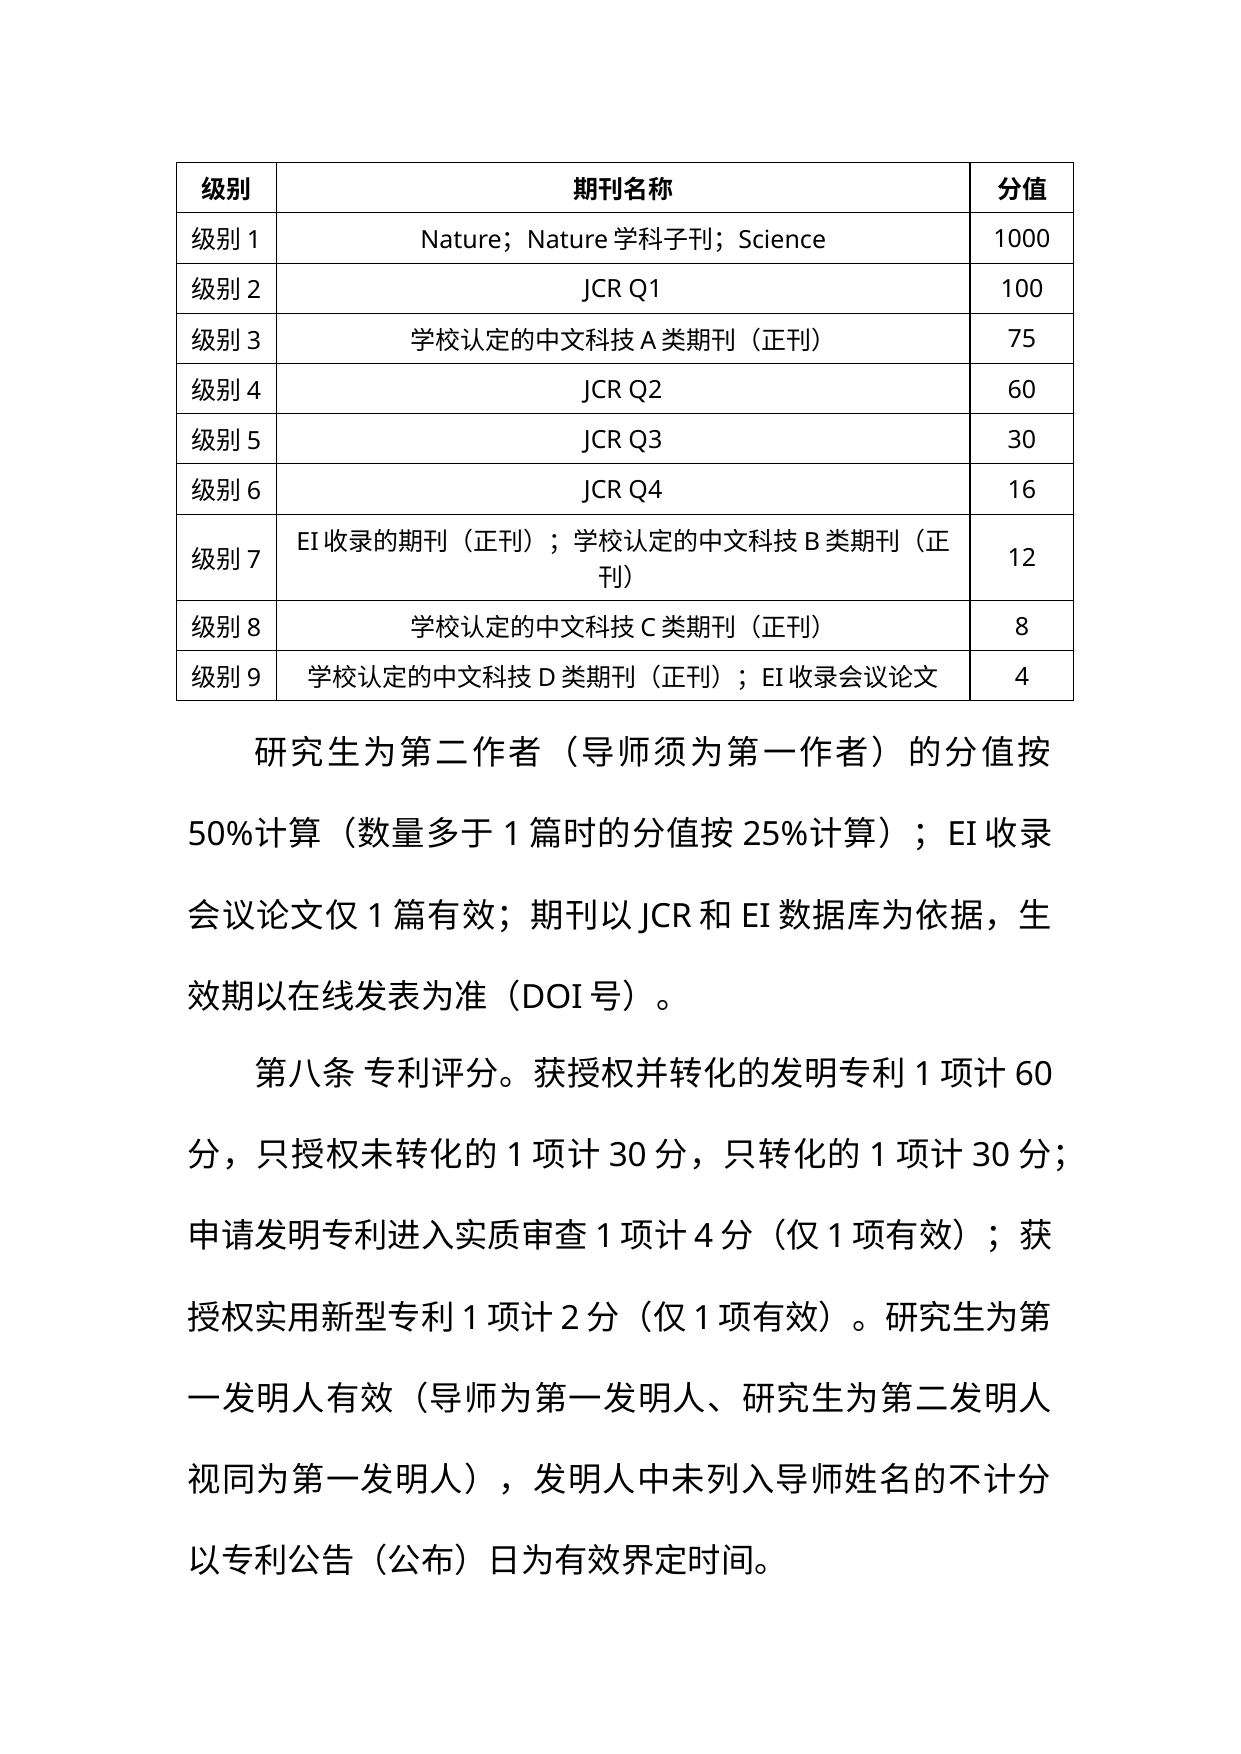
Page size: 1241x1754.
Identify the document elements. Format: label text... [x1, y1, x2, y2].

table_cell JCR Q3 [277, 414, 969, 463]
table_cell 学校认定的中文科技C类期刊（正刊） [277, 601, 969, 650]
table_cell JCR Q2 [277, 364, 969, 413]
table_cell Nature；Nature学科子刊；Science [277, 213, 969, 262]
table_cell 12 [971, 515, 1073, 600]
table_cell 级别6 [177, 464, 276, 513]
table_cell JCR Q4 [277, 464, 969, 513]
table_header 级别 [177, 163, 276, 212]
table_cell 级别3 [177, 314, 276, 363]
table_cell 16 [971, 464, 1073, 513]
text 研究生为第二作者（导师须为第一作者）的分值按50%计算（数量多于1篇时的分值按25%计算）；EI收录会议论文仅1篇有效；期刊以JCR和EI数据库为依据，生效期以在线发表为准（DOI号）。 [187, 718, 1053, 1026]
table_cell EI收录的期刊（正刊）；学校认定的中文科技B类期刊（正刊） [277, 515, 969, 600]
table_cell 级别7 [177, 515, 276, 600]
table_cell 学校认定的中文科技A类期刊（正刊） [277, 314, 969, 363]
table_header 期刊名称 [277, 163, 969, 212]
text 第八条 专利评分。获授权并转化的发明专利1项计60分，只授权未转化的1项计30分，只转化的1项计30分；申请发明专利进入实质审查1项计4分（仅1项有效）；获授权实用新型专利1项计2分（仅1项有效）。研究生为第一发明人有效（导师为第一发明人、研究生为第二发明人视同为第一发明人），发明人中未列入导师姓名的不计分。以专利公告（公布）日为有效界定时间。 [187, 1038, 1053, 1591]
table_cell 级别4 [177, 364, 276, 413]
table_cell 100 [971, 264, 1073, 313]
table_cell 1000 [971, 213, 1073, 262]
table_cell JCR Q1 [277, 264, 969, 313]
table_cell 级别9 [177, 651, 276, 700]
table_cell 级别5 [177, 414, 276, 463]
table_cell 8 [971, 601, 1073, 650]
table_cell 30 [971, 414, 1073, 463]
table_cell 级别2 [177, 264, 276, 313]
table_cell 4 [971, 651, 1073, 700]
table_cell 级别8 [177, 601, 276, 650]
table_cell 75 [971, 314, 1073, 363]
table_cell 级别1 [177, 213, 276, 262]
table_cell 学校认定的中文科技D类期刊（正刊）；EI收录会议论文 [277, 651, 969, 700]
table_cell 60 [971, 364, 1073, 413]
table_header 分值 [971, 163, 1073, 212]
